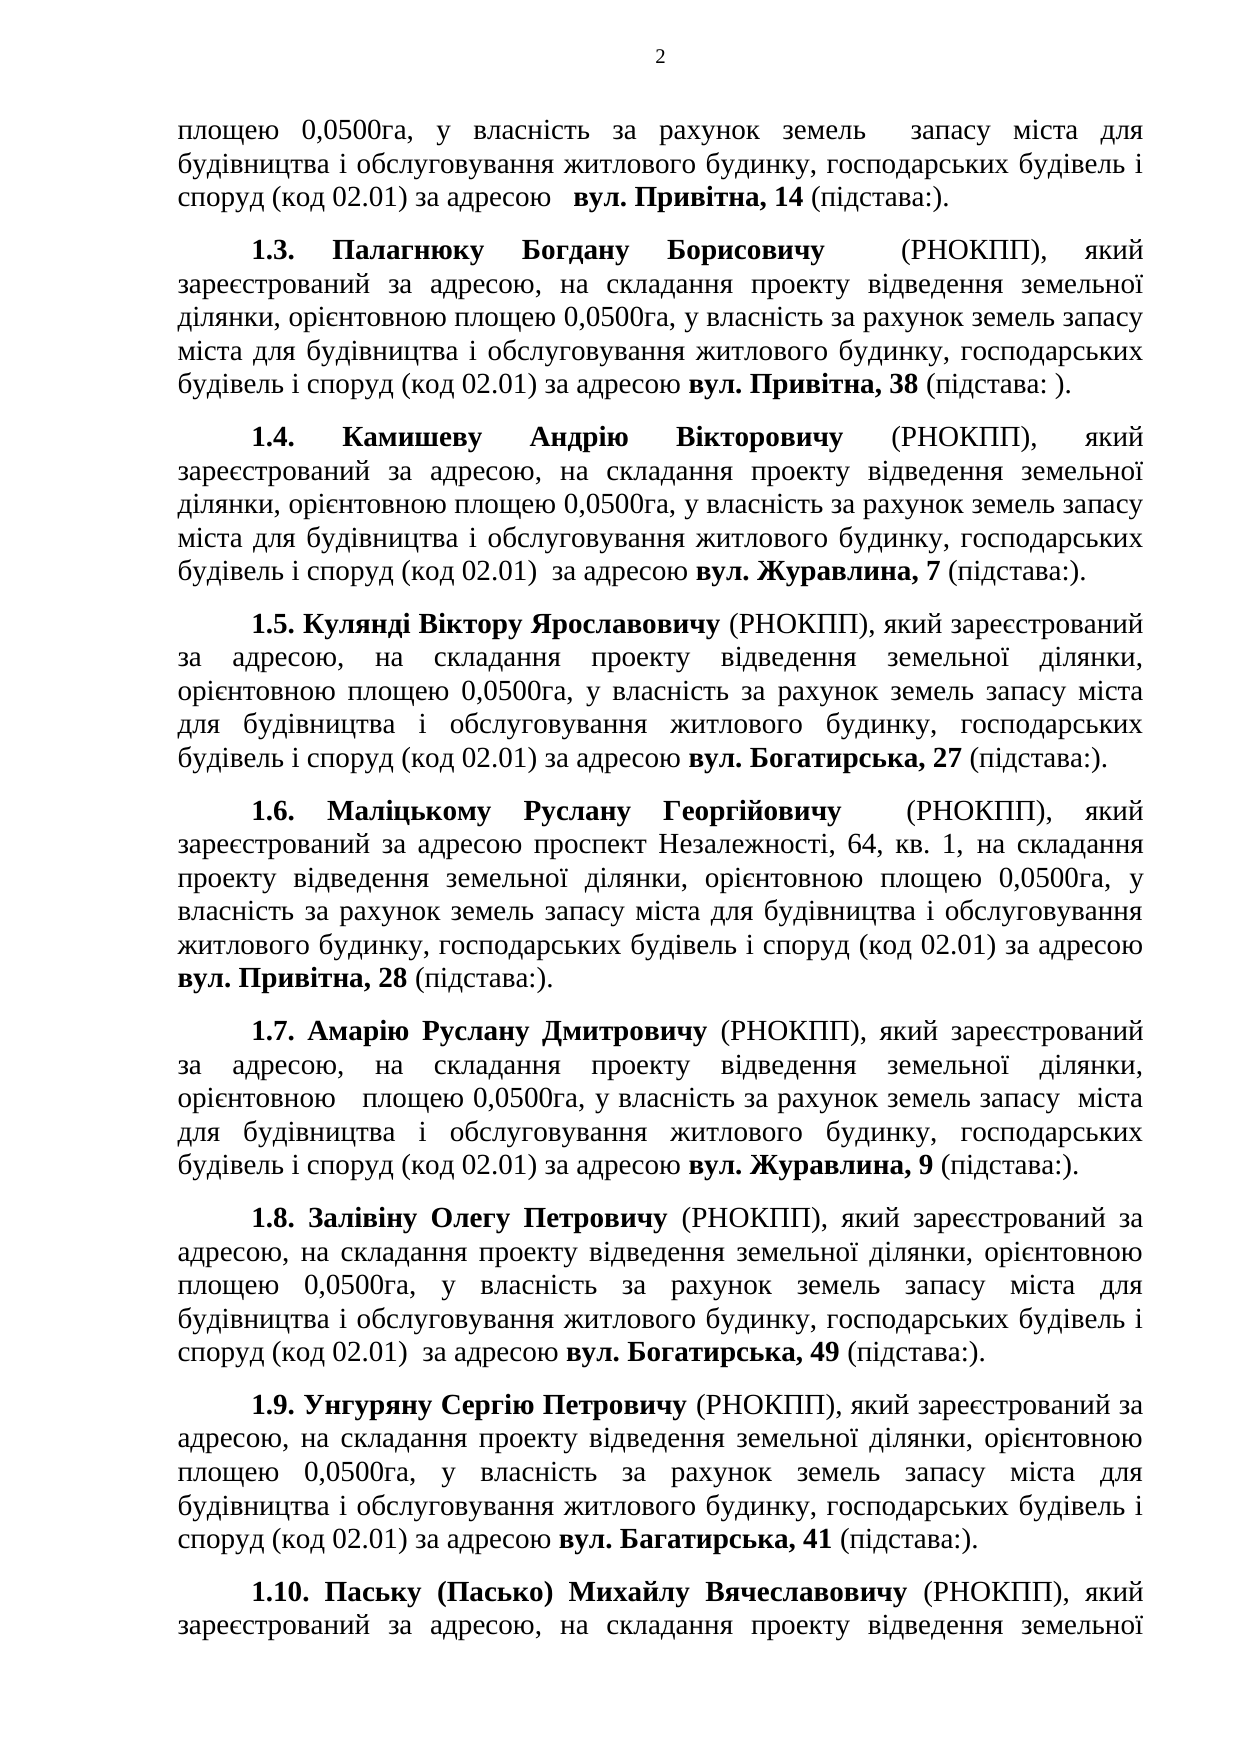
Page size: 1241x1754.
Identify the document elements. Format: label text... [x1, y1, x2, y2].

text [177, 1574, 1144, 1641]
text 1.7. Амарію Руслану Дмитровичу (РНОКПП), який зареєстрований за адресою, на складання проекту відведення земельної ділянки, орієнтовною площею 0,0500га, у власність за рахунок земель запасу міста для будівництва і обслуговування житлового будинку, господарських будівель і споруд (код 02.01) за адресою вул. Журавлина, 9 (підстава:). [177, 1013, 1144, 1181]
text 1.3. Палагнюку Богдану Борисовичу (РНОКПП), який зареєстрований за адресою, на складання проекту відведення земельної ділянки, орієнтовною площею 0,0500га, у власність за рахунок земель запасу міста для будівництва і обслуговування житлового будинку, господарських будівель і споруд (код 02.01) за адресою вул. Привітна, 38 (підстава: ). [177, 232, 1144, 400]
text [177, 112, 1144, 213]
text 1.9. Унгуряну Сергію Петровичу (РНОКПП), який зареєстрований за адресою, на складання проекту відведення земельної ділянки, орієнтовною площею 0,0500га, у власність за рахунок земель запасу міста для будівництва і обслуговування житлового будинку, господарських будівель і споруд (код 02.01) за адресою вул. Багатирська, 41 (підстава:). [177, 1387, 1144, 1555]
text 1.8. Залівіну Олегу Петровичу (РНОКПП), який зареєстрований за адресою, на складання проекту відведення земельної ділянки, орієнтовною площею 0,0500га, у власність за рахунок земель запасу міста для будівництва і обслуговування житлового будинку, господарських будівель і споруд (код 02.01) за адресою вул. Богатирська, 49 (підстава:). [177, 1200, 1144, 1368]
text 1.5. Кулянді Віктору Ярославовичу (РНОКПП), який зареєстрований за адресою, на складання проекту відведення земельної ділянки, орієнтовною площею 0,0500га, у власність за рахунок земель запасу міста для будівництва і обслуговування житлового будинку, господарських будівель і споруд (код 02.01) за адресою вул. Богатирська, 27 (підстава:). [177, 606, 1144, 774]
text 1.6. Маліцькому Руслану Георгійовичу (РНОКПП), який зареєстрований за адресою проспект Незалежності, 64, кв. 1, на складання проекту відведення земельної ділянки, орієнтовною площею 0,0500га, у власність за рахунок земель запасу міста для будівництва і обслуговування житлового будинку, господарських будівель і споруд (код 02.01) за адресою вул. Привітна, 28 (підстава:). [177, 793, 1144, 994]
text 1.4. Камишеву Андрію Вікторовичу (РНОКПП), який зареєстрований за адресою, на складання проекту відведення земельної ділянки, орієнтовною площею 0,0500га, у власність за рахунок земель запасу міста для будівництва і обслуговування житлового будинку, господарських будівель і споруд (код 02.01) за адресою вул. Журавлина, 7 (підстава:). [177, 419, 1144, 587]
